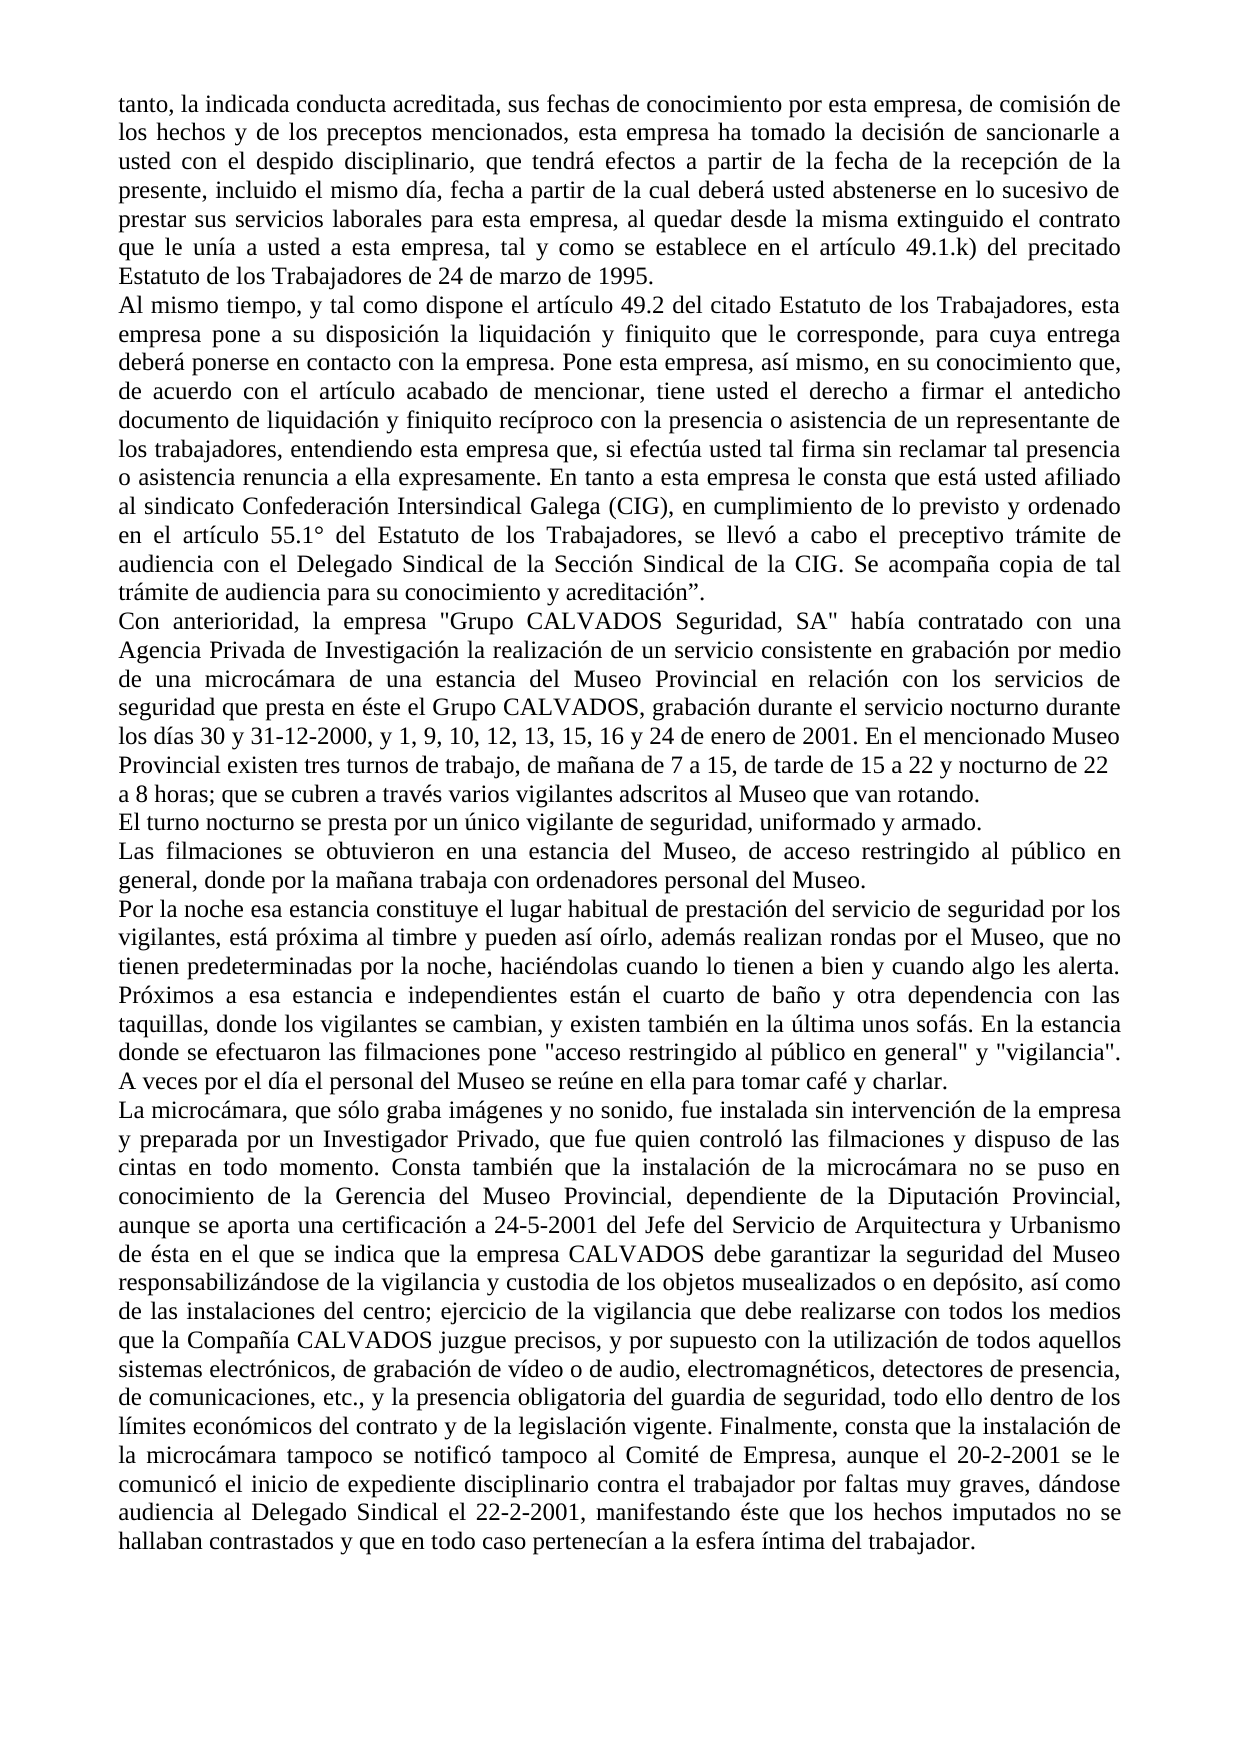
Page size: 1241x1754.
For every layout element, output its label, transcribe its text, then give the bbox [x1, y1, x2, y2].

text La microcámara, que sólo graba imágenes y no sonido, fue instalada sin intervención de la empresa y preparada por un Investigador Privado, que fue quien controló las filmaciones y dispuso de las cintas en todo momento. Consta también que la instalación de la microcámara no se puso en conocimiento de la Gerencia del Museo Provincial, dependiente de la Diputación Provincial, aunque se aporta una certificación a 24-5-2001 del Jefe del Servicio de Arquitectura y Urbanismo de ésta en el que se indica que la empresa CALVADOS debe garantizar la seguridad del Museo responsabilizándose de la vigilancia y custodia de los objetos musealizados o en depósito, así como de las instalaciones del centro; ejercicio de la vigilancia que debe realizarse con todos los medios que la Compañía CALVADOS juzgue precisos, y por supuesto con la utilización de todos aquellos sistemas electrónicos, de grabación de vídeo o de audio, electromagnéticos, detectores de presencia, de comunicaciones, etc., y la presencia obligatoria del guardia de seguridad, todo ello dentro de los límites económicos del contrato y de la legislación vigente. Finalmente, consta que la instalación de la microcámara tampoco se notificó tampoco al Comité de Empresa, aunque el 20-2-2001 se le comunicó el inicio de expediente disciplinario contra el trabajador por faltas muy graves, dándose audiencia al Delegado Sindical el 22-2-2001, manifestando éste que los hechos imputados no se hallaban contrastados y que en todo caso pertenecían a la esfera íntima del trabajador. [118, 1095, 1122, 1555]
text Las filmaciones se obtuvieron en una estancia del Museo, de acceso restringido al público en general, donde por la mañana trabaja con ordenadores personal del Museo. [118, 836, 1122, 894]
text Con anterioridad, la empresa "Grupo CALVADOS Seguridad, SA" había contratado con una Agencia Privada de Investigación la realización de un servicio consistente en grabación por medio de una microcámara de una estancia del Museo Provincial en relación con los servicios de seguridad que presta en éste el Grupo CALVADOS, grabación durante el servicio nocturno durante los días 30 y 31-12-2000, y 1, 9, 10, 12, 13, 15, 16 y 24 de enero de 2001. En el mencionado Museo Provincial existen tres turnos de trabajo, de mañana de 7 a 15, de tarde de 15 a 22 y nocturno de 22 [118, 606, 1122, 779]
text Por la noche esa estancia constituye el lugar habitual de prestación del servicio de seguridad por los vigilantes, está próxima al timbre y pueden así oírlo, además realizan rondas por el Museo, que no tienen predeterminadas por la noche, haciéndolas cuando lo tienen a bien y cuando algo les alerta. Próximos a esa estancia e independientes están el cuarto de baño y otra dependencia con las taquillas, donde los vigilantes se cambian, y existen también en la última unos sofás. En la estancia donde se efectuaron las filmaciones pone "acceso restringido al público en general" y "vigilancia". A veces por el día el personal del Museo se reúne en ella para tomar café y charlar. [118, 894, 1122, 1095]
text Al mismo tiempo, y tal como dispone el artículo 49.2 del citado Estatuto de los Trabajadores, esta empresa pone a su disposición la liquidación y finiquito que le corresponde, para cuya entrega deberá ponerse en contacto con la empresa. Pone esta empresa, así mismo, en su conocimiento que, de acuerdo con el artículo acabado de mencionar, tiene usted el derecho a firmar el antedicho documento de liquidación y finiquito recíproco con la presencia o asistencia de un representante de los trabajadores, entendiendo esta empresa que, si efectúa usted tal firma sin reclamar tal presencia o asistencia renuncia a ella expresamente. En tanto a esta empresa le consta que está usted afiliado al sindicato Confederación Intersindical Galega (CIG), en cumplimiento de lo previsto y ordenado en el artículo 55.1° del Estatuto de los Trabajadores, se llevó a cabo el preceptivo trámite de audiencia con el Delegado Sindical de la Sección Sindical de la CIG. Se acompaña copia de tal trámite de audiencia para su conocimiento y acreditación”. [118, 290, 1122, 606]
text a 8 horas; que se cubren a través varios vigilantes adscritos al Museo que van rotando. [118, 779, 1122, 807]
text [118, 89, 1122, 290]
text El turno nocturno se presta por un único vigilante de seguridad, uniformado y armado. [118, 807, 1122, 836]
